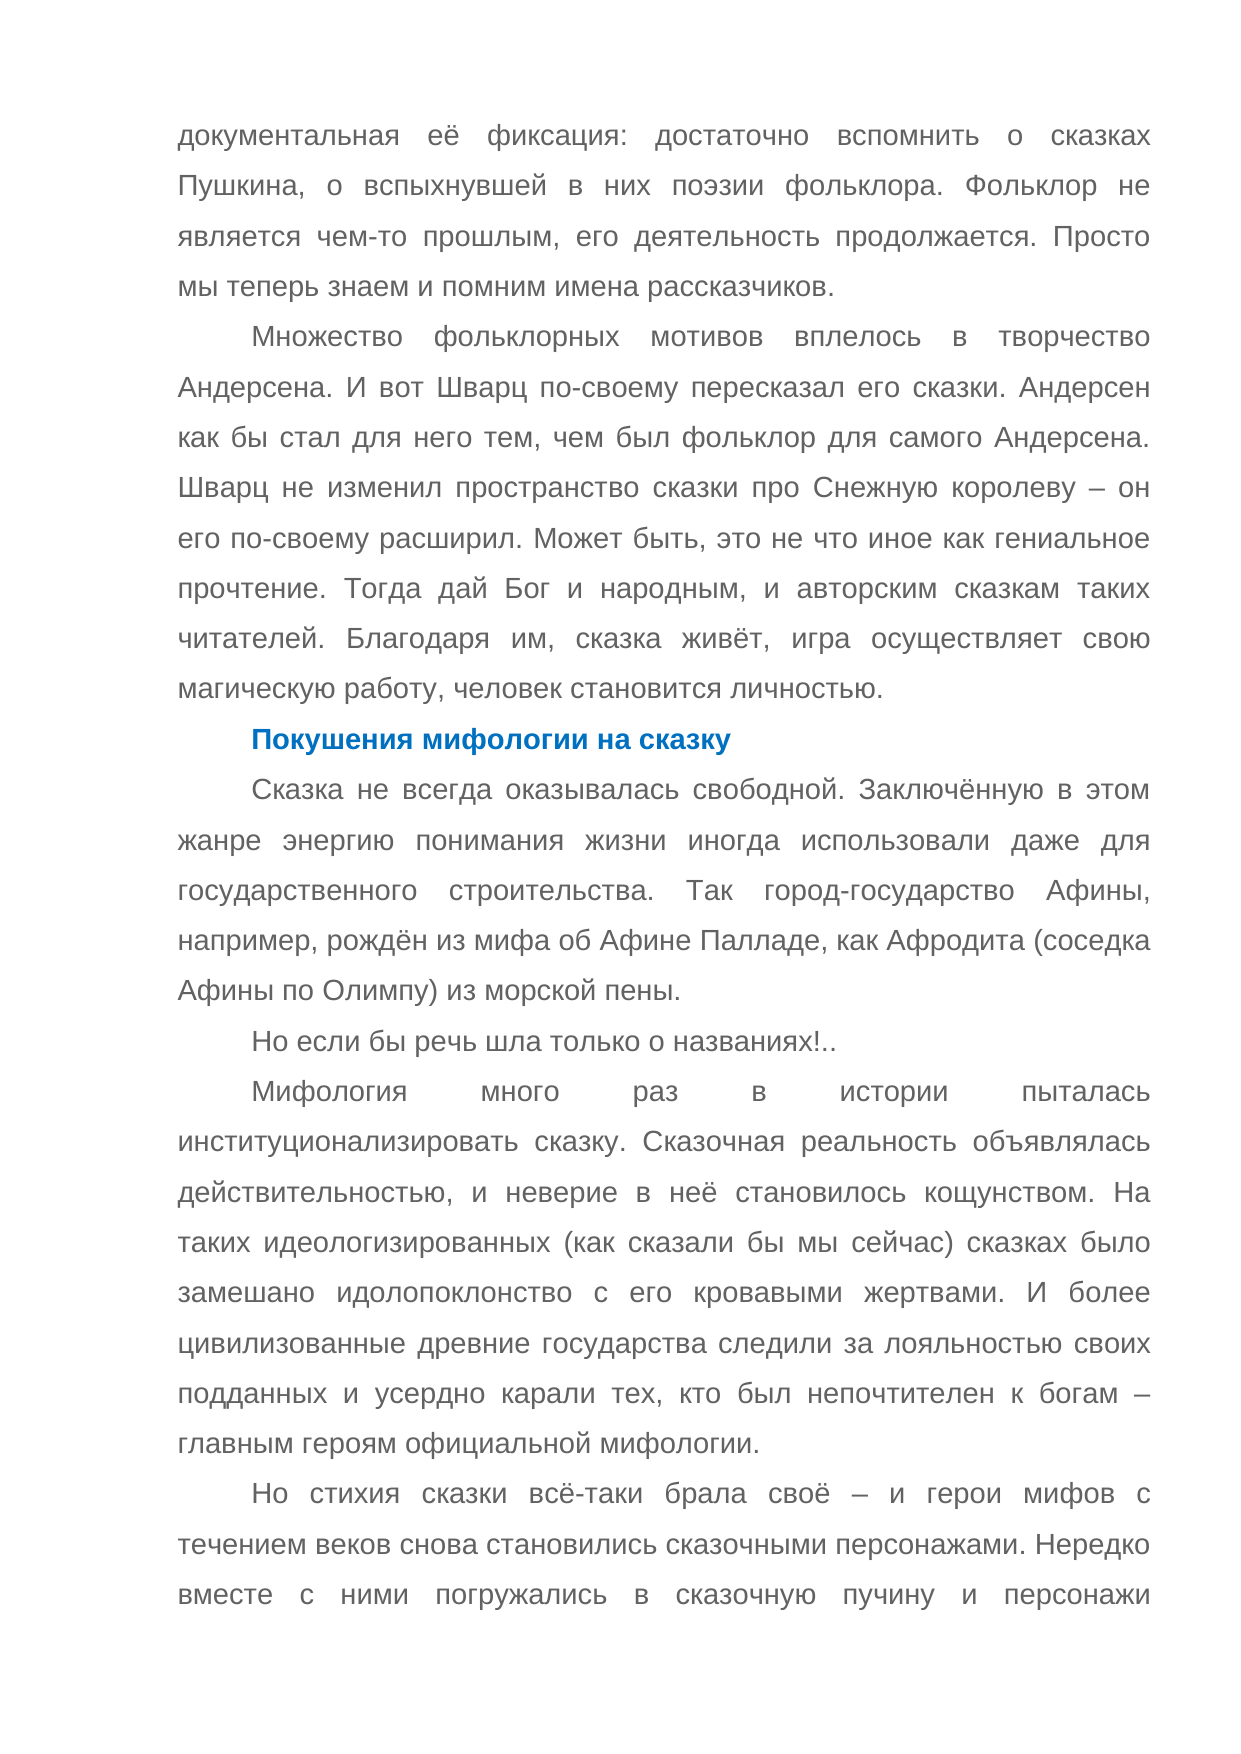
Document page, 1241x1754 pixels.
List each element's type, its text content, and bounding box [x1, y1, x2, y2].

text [177, 118, 1152, 303]
text Но если бы речь шла только о названиях!.. [177, 1024, 1152, 1057]
text Сказка не всегда оказывалась свободной. Заключённую в этом жанре энергию понимания жизни иногда использовали даже для государственного строительства. Так город-государство Афины, например, рождён из мифа об Афине Палладе, как Афродита (соседка Афины по Олимпу) из морской пены. [177, 772, 1152, 1007]
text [177, 1477, 1152, 1611]
text Мифология много раз в истории пыталась институционализировать сказку. Сказочная реальность объявлялась действительностью, и неверие в неё становилось кощунством. На таких идеологизированных (как сказали бы мы сейчас) сказках было замешано идолопоклонство с его кровавыми жертвами. И более цивилизованные древние государства следили за лояльностью своих подданных и усердно карали тех, кто был непочтителен к богам – главным героям официальной мифологии. [177, 1074, 1152, 1460]
text Покушения мифологии на сказку [177, 722, 1152, 755]
text Множество фольклорных мотивов вплелось в творчество Андерсена. И вот Шварц по-своему пересказал его сказки. Андерсен как бы стал для него тем, чем был фольклор для самого Андерсена. Шварц не изменил пространство сказки про Снежную королеву – он его по-своему расширил. Может быть, это не что иное как гениальное прочтение. Тогда дай Бог и народным, и авторским сказкам таких читателей. Благодаря им, сказка живёт, игра осуществляет свою магическую работу, человек становится личностью. [177, 319, 1152, 705]
